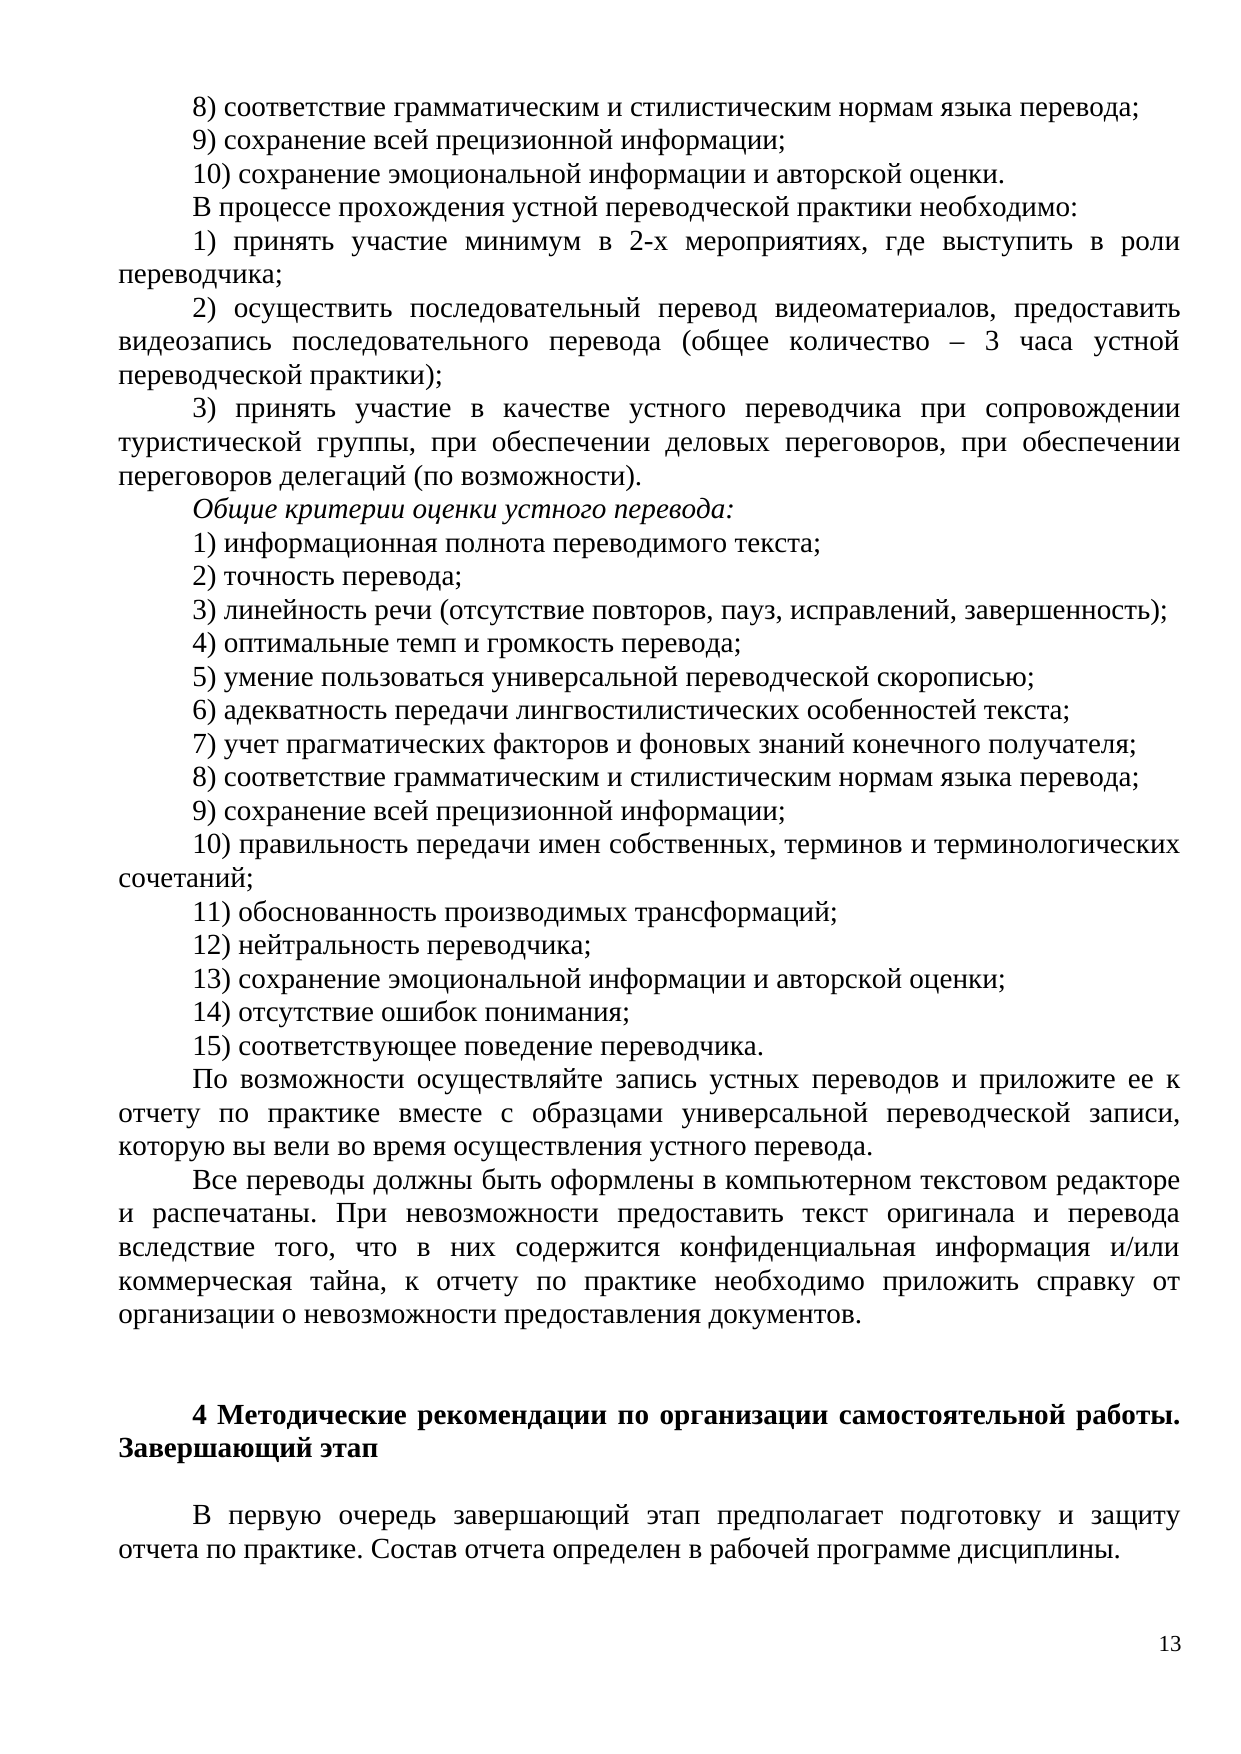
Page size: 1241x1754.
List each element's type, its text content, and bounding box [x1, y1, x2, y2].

text 15) соответствующее поведение переводчика. [118, 1028, 1181, 1061]
text 3) принять участие в качестве устного переводчика при сопровождении туристической группы, при обеспечении деловых переговоров, при обеспечении переговоров делегаций (по возможности). [118, 391, 1181, 491]
text Все переводы должны быть оформлены в компьютерном текстовом редакторе и распечатаны. При невозможности предоставить текст оригинала и перевода вследствие того, что в них содержится конфиденциальная информация и/или коммерческая тайна, к отчету по практике необходимо приложить справку от организации о невозможности предоставления документов. [118, 1162, 1181, 1330]
text По возможности осуществляйте запись устных переводов и приложите ее к отчету по практике вместе с образцами универсальной переводческой записи, которую вы вели во время осуществления устного перевода. [118, 1061, 1181, 1162]
text 8) соответствие грамматическим и стилистическим нормам языка перевода; [118, 759, 1181, 793]
text 7) учет прагматических факторов и фоновых знаний конечного получателя; [118, 726, 1181, 759]
text 6) адекватность передачи лингвостилистических особенностей текста; [118, 692, 1181, 726]
text 8) соответствие грамматическим и стилистическим нормам языка перевода; [118, 89, 1181, 122]
text 12) нейтральность переводчика; [118, 927, 1181, 961]
text 10) правильность передачи имен собственных, терминов и терминологических сочетаний; [118, 827, 1181, 894]
text 2) точность перевода; [118, 558, 1181, 592]
text 1) принять участие минимум в 2-х мероприятиях, где выступить в роли переводчика; [118, 223, 1181, 290]
text 9) сохранение всей прецизионной информации; [118, 793, 1181, 827]
text 4) оптимальные темп и громкость перевода; [118, 625, 1181, 659]
text В процессе прохождения устной переводческой практики необходимо: [118, 189, 1181, 223]
subtitle 4 Методические рекомендации по организации самостоятельной работы. Завершающий этап [118, 1397, 1181, 1464]
text В первую очередь завершающий этап предполагает подготовку и защиту отчета по практике. Состав отчета определен в рабочей программе дисциплины. [118, 1497, 1181, 1564]
text Общие критерии оценки устного перевода: [118, 491, 1181, 525]
text 1) информационная полнота переводимого текста; [118, 525, 1181, 558]
text 11) обоснованность производимых трансформаций; [118, 894, 1181, 927]
text 13) сохранение эмоциональной информации и авторской оценки; [118, 961, 1181, 994]
text 9) сохранение всей прецизионной информации; [118, 122, 1181, 156]
text 3) линейность речи (отсутствие повторов, пауз, исправлений, завершенность); [118, 592, 1181, 625]
text 10) сохранение эмоциональной информации и авторской оценки. [118, 156, 1181, 189]
text 2) осуществить последовательный перевод видеоматериалов, предоставить видеозапись последовательного перевода (общее количество – 3 часа устной переводческой практики); [118, 290, 1181, 391]
text 5) умение пользоваться универсальной переводческой скорописью; [118, 659, 1181, 692]
text 14) отсутствие ошибок понимания; [118, 994, 1181, 1028]
